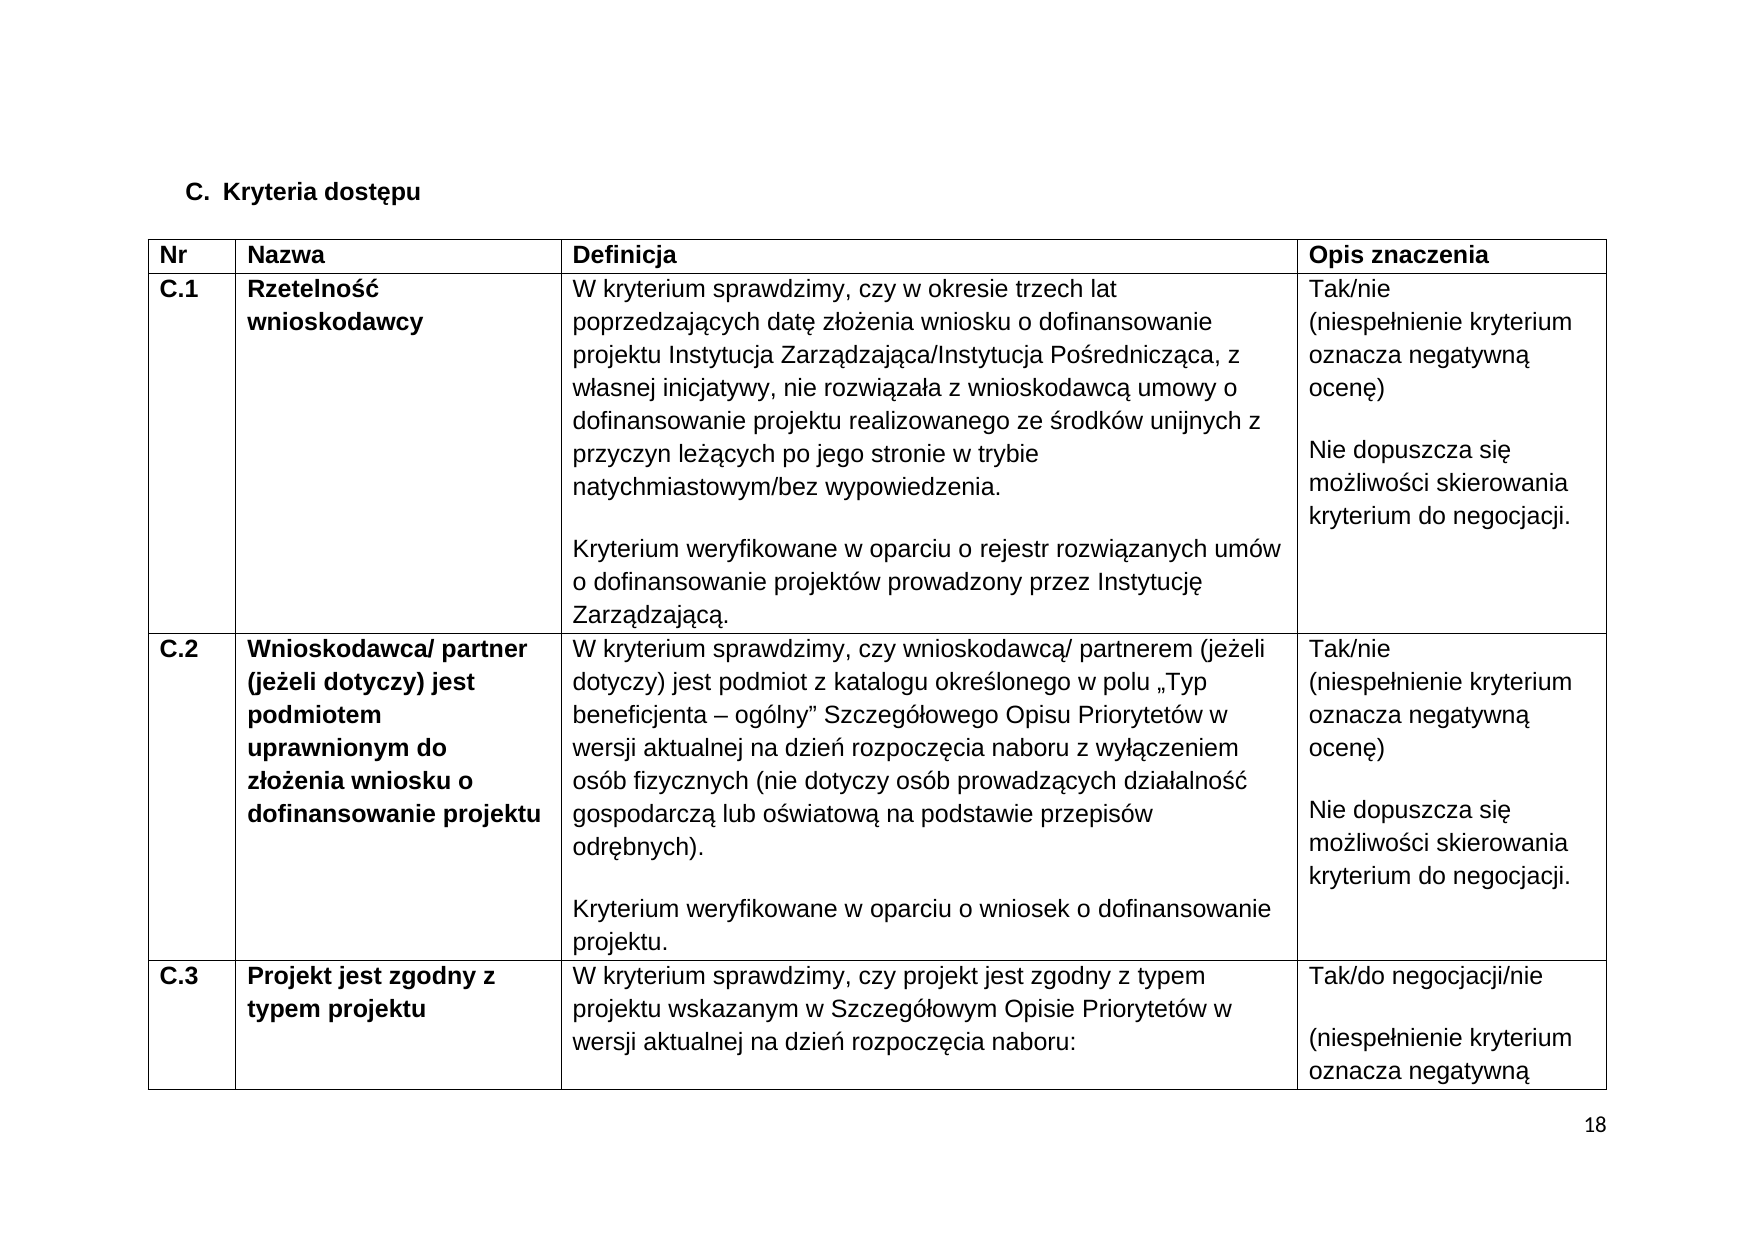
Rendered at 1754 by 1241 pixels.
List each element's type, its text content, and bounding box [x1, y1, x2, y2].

table_cell Wnioskodawca/ partner (jeżeli dotyczy) jest podmiotem uprawnionym do złożenia wniosku o dofinansowanie projektu [236, 634, 561, 959]
table_cell Tak/nie (niespełnienie kryterium oznacza negatywną ocenę) Nie dopuszcza się możliwości skierowania kryterium do negocjacji. [1298, 634, 1606, 959]
table_header Definicja [562, 240, 1297, 273]
table_header Nr [149, 240, 235, 273]
table_cell W kryterium sprawdzimy, czy wnioskodawcą/ partnerem (jeżeli dotyczy) jest podmiot z katalogu określonego w polu „Typ beneficjenta – ogólny” Szczegółowego Opisu Priorytetów w wersji aktualnej na dzień rozpoczęcia naboru z wyłączeniem osób fizycznych (nie dotyczy osób prowadzących działalność gospodarczą lub oświatową na podstawie przepisów odrębnych). Kryterium weryfikowane w oparciu o wniosek o dofinansowanie projektu. [562, 634, 1297, 959]
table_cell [562, 961, 1297, 1088]
list Kryteria dostępu [185, 177, 1606, 206]
table_cell Projekt jest zgodny z typem projektu [236, 961, 561, 1088]
table_header Opis znaczenia [1298, 240, 1606, 273]
table_cell C.3 [149, 961, 235, 1088]
table_cell C.2 [149, 634, 235, 959]
table_cell C.1 [149, 274, 235, 633]
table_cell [1298, 961, 1606, 1088]
table_header Nazwa [236, 240, 561, 273]
table_cell W kryterium sprawdzimy, czy w okresie trzech lat poprzedzających datę złożenia wniosku o dofinansowanie projektu Instytucja Zarządzająca/Instytucja Pośrednicząca, z własnej inicjatywy, nie rozwiązała z wnioskodawcą umowy o dofinansowanie projektu realizowanego ze środków unijnych z przyczyn leżących po jego stronie w trybie natychmiastowym/bez wypowiedzenia. Kryterium weryfikowane w oparciu o rejestr rozwiązanych umów o dofinansowanie projektów prowadzony przez Instytucję Zarządzającą. [562, 274, 1297, 633]
table_cell Rzetelność wnioskodawcy [236, 274, 561, 633]
table_cell Tak/nie (niespełnienie kryterium oznacza negatywną ocenę) Nie dopuszcza się możliwości skierowania kryterium do negocjacji. [1298, 274, 1606, 633]
